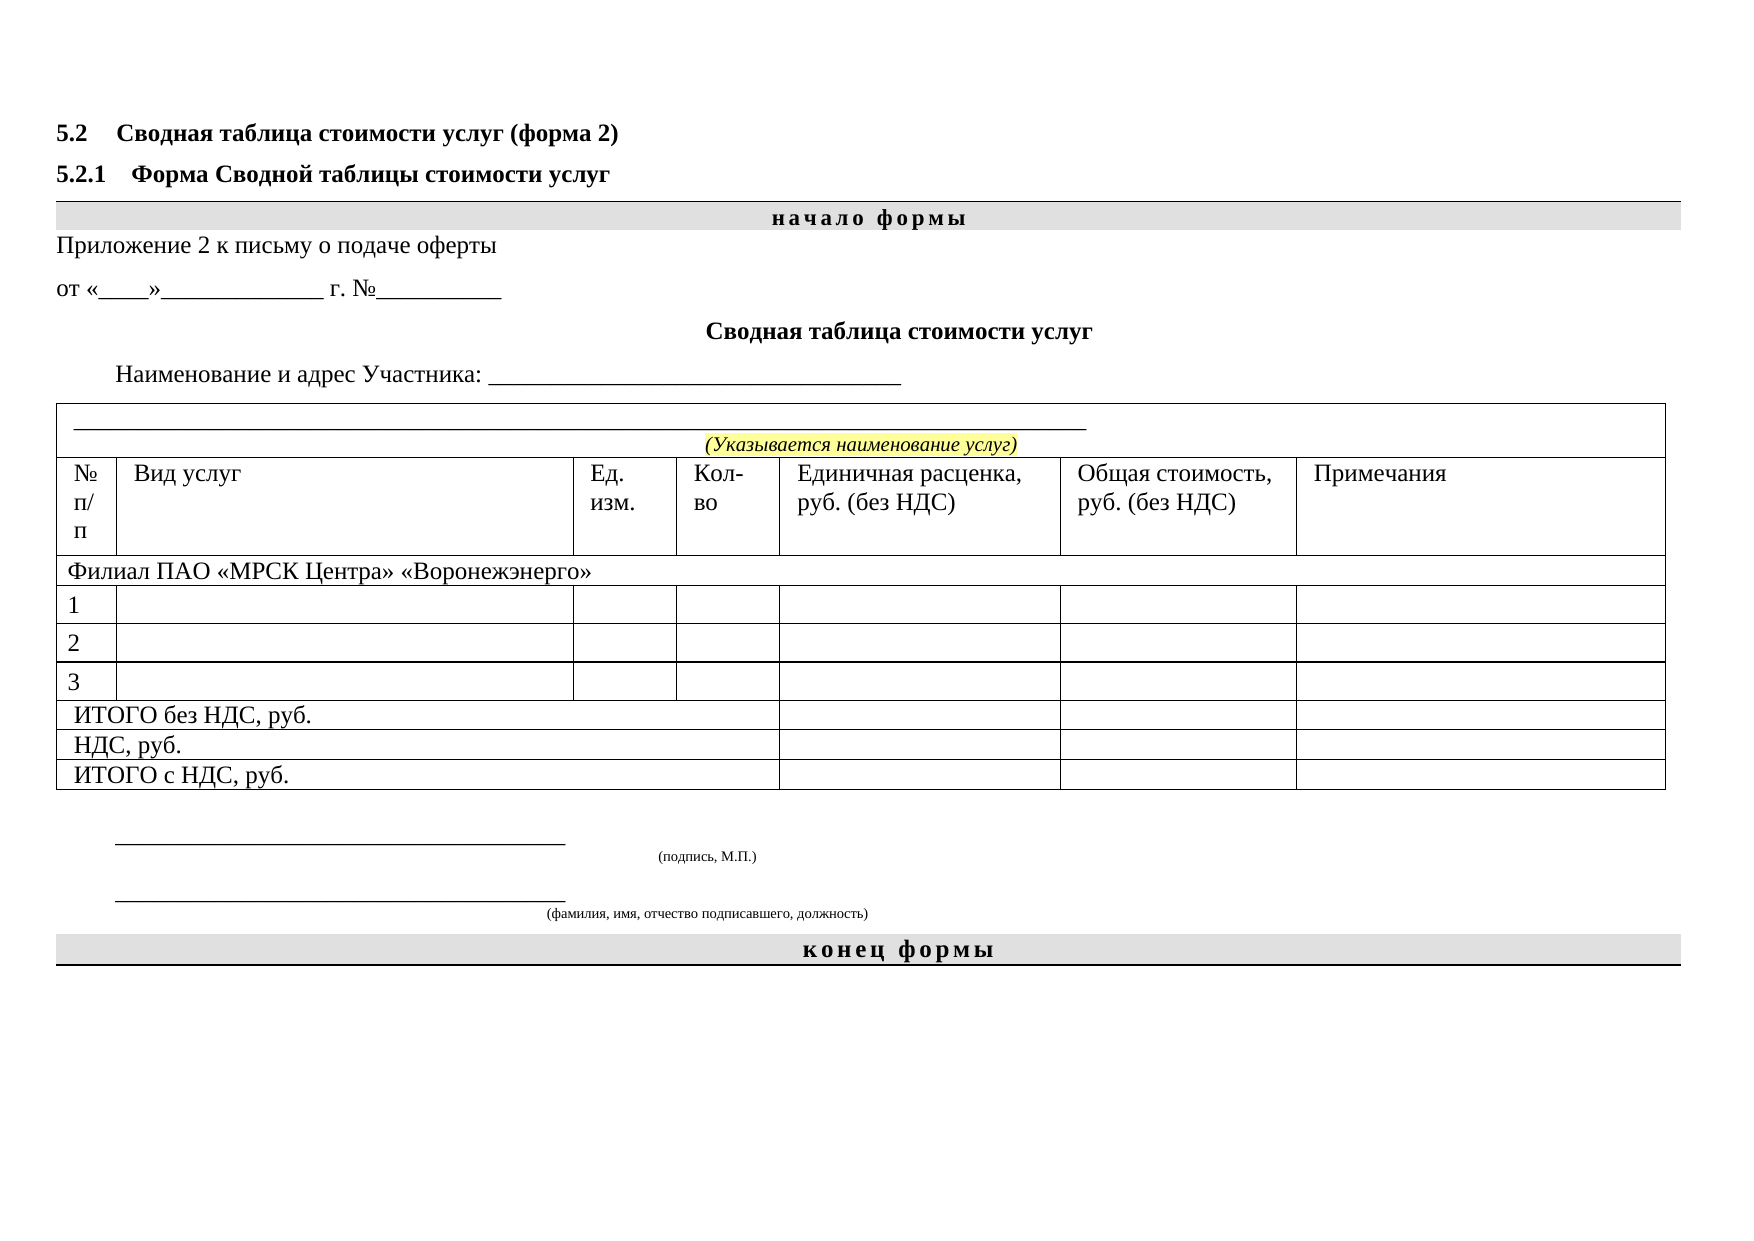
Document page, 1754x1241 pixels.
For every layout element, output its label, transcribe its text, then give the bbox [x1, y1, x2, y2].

text (фамилия, имя, отчество подписавшего, должность) [56, 905, 1299, 934]
table_cell ИТОГО с НДС, руб. [57, 760, 779, 789]
table_cell [1061, 760, 1296, 789]
text от «____»_____________ г. №__________ [56, 273, 1683, 302]
table_header _________________________________________________________________________________ (Указывается наименование услуг) [57, 404, 1665, 457]
table_cell [1061, 586, 1296, 623]
table_cell Общая стоимость, руб. (без НДС) [1061, 458, 1296, 555]
table_cell 1 [57, 586, 116, 623]
table_cell Кол-во [677, 458, 779, 555]
text конец формы [56, 934, 1681, 964]
table_cell [1297, 624, 1665, 661]
table_cell Филиал ПАО «МРСК Центра» «Воронежэнерго» [57, 556, 1665, 585]
table_cell [1297, 730, 1665, 759]
table_cell [780, 701, 1060, 729]
table_cell [117, 624, 573, 661]
text Приложение 2 к письму о подаче оферты [56, 230, 1683, 259]
text ____________________________________ [56, 819, 1683, 847]
table_cell 2 [57, 624, 116, 661]
table_cell [1297, 663, 1665, 699]
table_cell [1061, 730, 1296, 759]
table_cell [780, 730, 1060, 759]
text ____________________________________ [56, 876, 1683, 905]
text Наименование и адрес Участника: _________________________________ [56, 359, 1683, 388]
subtitle Форма Сводной таблицы стоимости услуг [56, 159, 1683, 188]
table_cell [1297, 701, 1665, 729]
table_cell [1061, 663, 1296, 699]
table_cell Вид услуг [117, 458, 573, 555]
table_cell 3 [57, 663, 116, 699]
table_cell Ед. изм. [574, 458, 676, 555]
table_cell [1061, 624, 1296, 661]
table_cell [780, 760, 1060, 789]
table_cell [117, 586, 573, 623]
table_cell [1061, 701, 1296, 729]
table_cell [1297, 586, 1665, 623]
table_cell [780, 663, 1060, 699]
table_cell № п/п [57, 458, 116, 555]
subtitle Сводная таблица стоимости услуг (форма 2) [56, 118, 1683, 147]
table_cell ИТОГО без НДС, руб. [57, 701, 779, 729]
table_cell [677, 624, 779, 661]
table_cell [574, 663, 676, 699]
table_cell [574, 624, 676, 661]
table_cell НДС, руб. [57, 730, 779, 759]
table_cell [574, 586, 676, 623]
table_cell [677, 586, 779, 623]
table_cell [677, 663, 779, 699]
table_cell [117, 663, 573, 699]
text начало формы [56, 202, 1681, 230]
table_cell Единичная расценка, руб. (без НДС) [780, 458, 1060, 555]
table_cell Примечания [1297, 458, 1665, 555]
table_cell [1297, 760, 1665, 789]
table_cell [780, 586, 1060, 623]
text Сводная таблица стоимости услуг [56, 316, 1683, 345]
table_cell [780, 624, 1060, 661]
text (подпись, М.П.) [56, 847, 1299, 876]
